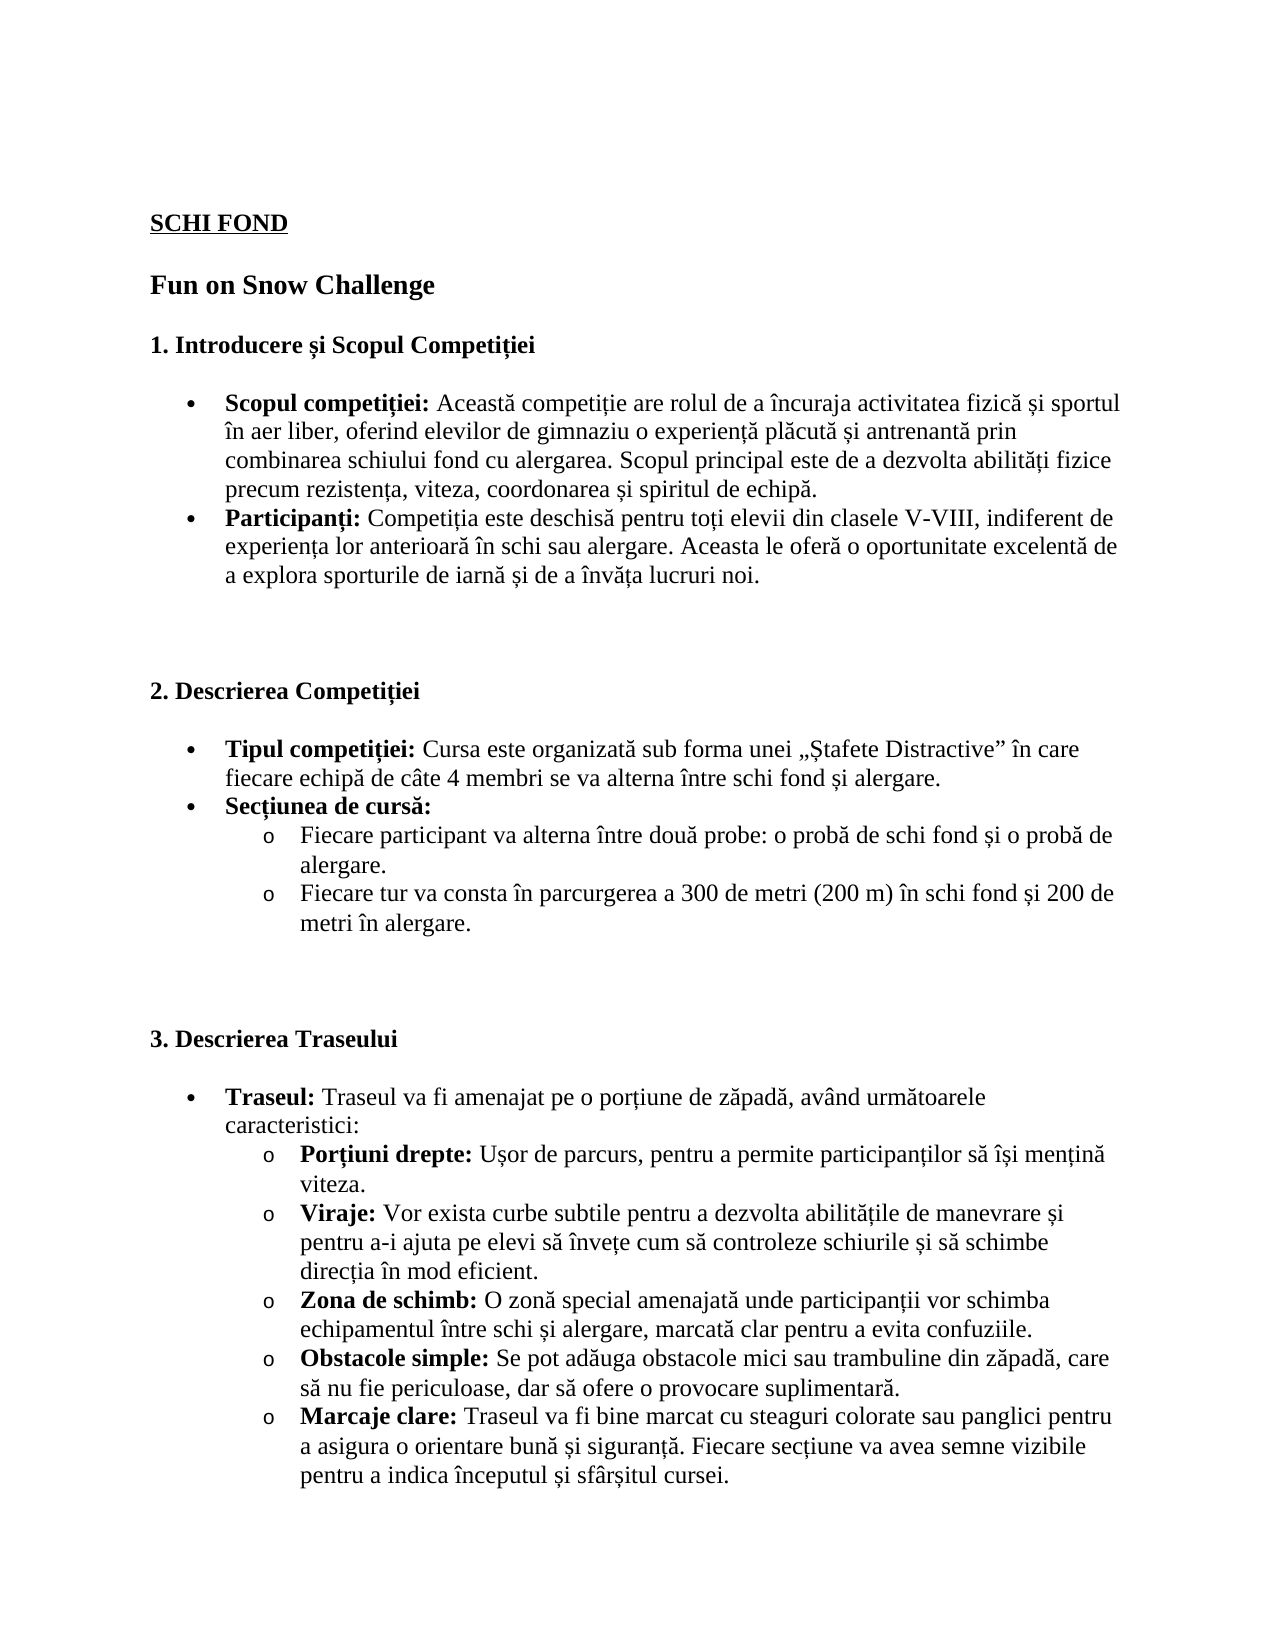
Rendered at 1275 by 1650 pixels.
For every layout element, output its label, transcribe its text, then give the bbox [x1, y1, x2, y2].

list Porțiuni drepte: Ușor de parcurs, pentru a permite participanților să își mențină viteza. [262, 1139, 1125, 1198]
list Obstacole simple: Se pot adăuga obstacole mici sau trambuline din zăpadă, care să nu fie periculoase, dar să ofere o provocare suplimentară. [262, 1343, 1125, 1401]
list Fiecare tur va consta în parcurgerea a 300 de metri (200 m) în schi fond și 200 de metri în alergare. [262, 878, 1125, 937]
text 3. Descrierea Traseului [150, 1024, 1125, 1053]
list Fiecare participant va alterna între două probe: o probă de schi fond și o probă de alergare. [262, 820, 1125, 878]
text 1. Introducere și Scopul Competiției [150, 330, 1125, 358]
list Tipul competiției: Cursa este organizată sub forma unei „Ștafete Distractive” în care fiecare echipă de câte 4 membri se va alterna între schi fond și alergare. [187, 734, 1125, 791]
text Fun on Snow Challenge [150, 268, 1125, 301]
list Marcaje clare: Traseul va fi bine marcat cu steaguri colorate sau panglici pentru a asigura o orientare bună și siguranță. Fiecare secțiune va avea semne vizibile pentru a indica începutul și sfârșitul cursei. [262, 1401, 1125, 1488]
list Participanți: Competiția este deschisă pentru toți elevii din clasele V-VIII, indiferent de experiența lor anterioară în schi sau alergare. Aceasta le oferă o oportunitate excelentă de a explora sporturile de iarnă și de a învăța lucruri noi. [187, 503, 1125, 589]
list Scopul competiției: Această competiție are rolul de a încuraja activitatea fizică și sportul în aer liber, oferind elevilor de gimnaziu o experiență plăcută și antrenantă prin combinarea schiului fond cu alergarea. Scopul principal este de a dezvolta abilități fizice precum rezistența, viteza, coordonarea și spiritul de echipă. [187, 388, 1125, 503]
list Traseul: Traseul va fi amenajat pe o porțiune de zăpadă, având următoarele caracteristici: [187, 1082, 1125, 1139]
list Zona de schimb: O zonă special amenajată unde participanții vor schimba echipamentul între schi și alergare, marcată clar pentru a evita confuziile. [262, 1285, 1125, 1343]
text 2. Descrierea Competiției [150, 676, 1125, 705]
list Secțiunea de cursă: [187, 791, 1125, 820]
list Viraje: Vor exista curbe subtile pentru a dezvolta abilitățile de manevrare și pentru a-i ajuta pe elevi să învețe cum să controleze schiurile și să schimbe direcția în mod eficient. [262, 1198, 1125, 1285]
text SCHI FOND [150, 208, 1125, 237]
